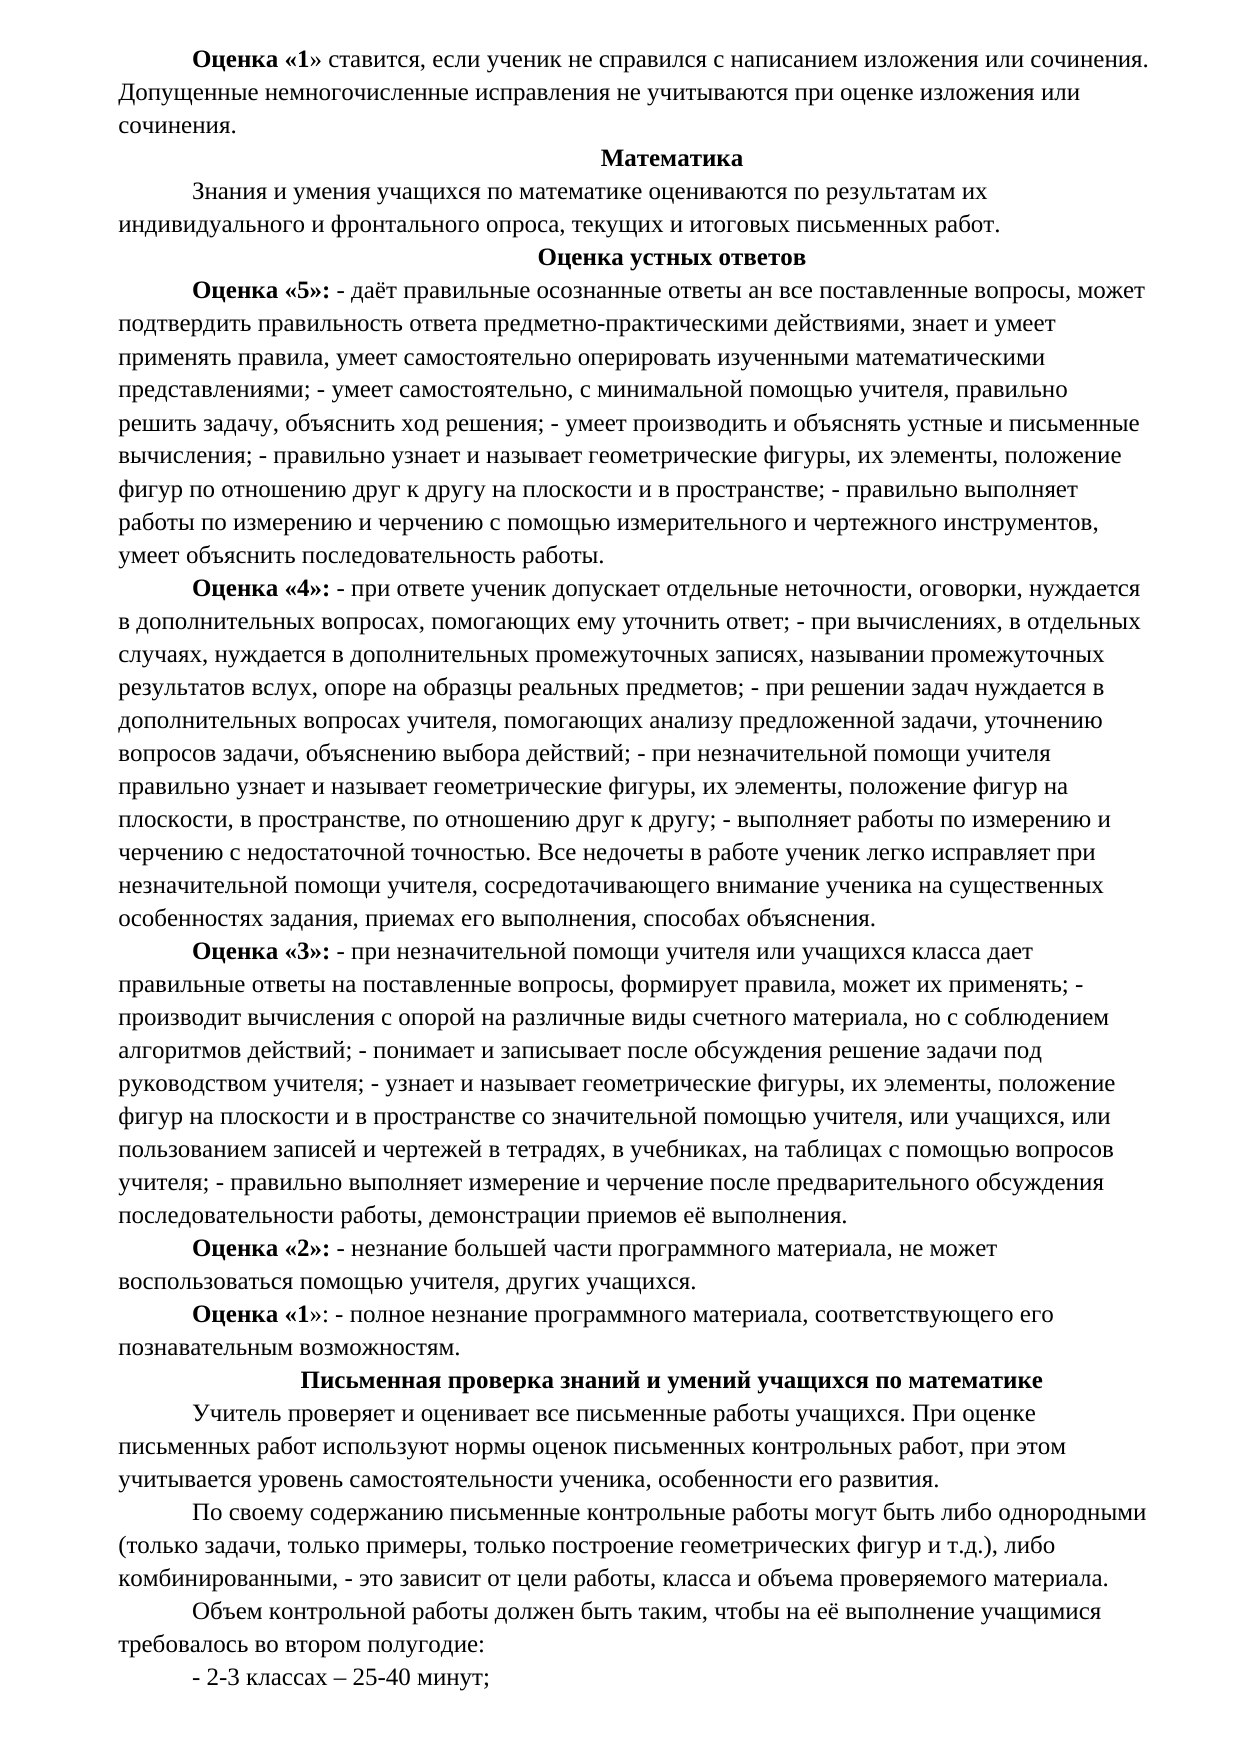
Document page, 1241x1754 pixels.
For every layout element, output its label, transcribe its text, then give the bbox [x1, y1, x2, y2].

text Объем контрольной работы должен быть таким, чтобы на её выполнение учащимися требовалось во втором полугодие: [118, 1596, 1152, 1658]
text Оценка «3»: - при незначительной помощи учителя или учащихся класса дает правильные ответы на поставленные вопросы, формирует правила, может их применять; - производит вычисления с опорой на различные виды счетного материала, но с соблюдением алгоритмов действий; - понимает и записывает после обсуждения решение задачи под руководством учителя; - узнает и называет геометрические фигуры, их элементы, положение фигур на плоскости и в пространстве со значительной помощью учителя, или учащихся, или пользованием записей и чертежей в тетрадях, в учебниках, на таблицах с помощью вопросов учителя; - правильно выполняет измерение и черчение после предварительного обсуждения последовательности работы, демонстрации приемов её выполнения. [118, 936, 1152, 1229]
text Знания и умения учащихся по математике оцениваются по результатам их индивидуального и фронтального опроса, текущих и итоговых письменных работ. [118, 176, 1152, 238]
text Оценка устных ответов [118, 242, 1152, 271]
text Учитель проверяет и оценивает все письменные работы учащихся. При оценке письменных работ используют нормы оценок письменных контрольных работ, при этом учитывается уровень самостоятельности ученика, особенности его развития. [118, 1398, 1152, 1493]
text Письменная проверка знаний и умений учащихся по математике [118, 1365, 1152, 1394]
text Оценка «4»: - при ответе ученик допускает отдельные неточности, оговорки, нуждается в дополнительных вопросах, помогающих ему уточнить ответ; - при вычислениях, в отдельных случаях, нуждается в дополнительных промежуточных записях, назывании промежуточных результатов вслух, опоре на образцы реальных предметов; - при решении задач нуждается в дополнительных вопросах учителя, помогающих анализу предложенной задачи, уточнению вопросов задачи, объяснению выбора действий; - при незначительной помощи учителя правильно узнает и называет геометрические фигуры, их элементы, положение фигур на плоскости, в пространстве, по отношению друг к другу; - выполняет работы по измерению и черчению с недостаточной точностью. Все недочеты в работе ученик легко исправляет при незначительной помощи учителя, сосредотачивающего внимание ученика на существенных особенностях задания, приемах его выполнения, способах объяснения. [118, 573, 1152, 932]
text Математика [118, 143, 1152, 172]
text Оценка «2»: - незнание большей части программного материала, не может воспользоваться помощью учителя, других учащихся. [118, 1233, 1152, 1295]
text По своему содержанию письменные контрольные работы могут быть либо однородными (только задачи, только примеры, только построение геометрических фигур и т.д.), либо комбинированными, - это зависит от цели работы, класса и объема проверяемого материала. [118, 1497, 1152, 1592]
text Оценка «1»: - полное незнание программного материала, соответствующего его познавательным возможностям. [118, 1299, 1152, 1361]
text - 2-3 классах – 25-40 минут; [118, 1662, 1152, 1691]
text Оценка «1» ставится, если ученик не справился с написанием изложения или сочинения. Допущенные немногочисленные исправления не учитываются при оценке изложения или сочинения. [118, 44, 1152, 139]
text Оценка «5»: - даёт правильные осознанные ответы ан все поставленные вопросы, может подтвердить правильность ответа предметно-практическими действиями, знает и умеет применять правила, умеет самостоятельно оперировать изученными математическими представлениями; - умеет самостоятельно, с минимальной помощью учителя, правильно решить задачу, объяснить ход решения; - умеет производить и объяснять устные и письменные вычисления; - правильно узнает и называет геометрические фигуры, их элементы, положение фигур по отношению друг к другу на плоскости и в пространстве; - правильно выполняет работы по измерению и черчению с помощью измерительного и чертежного инструментов, умеет объяснить последовательность работы. [118, 276, 1152, 568]
